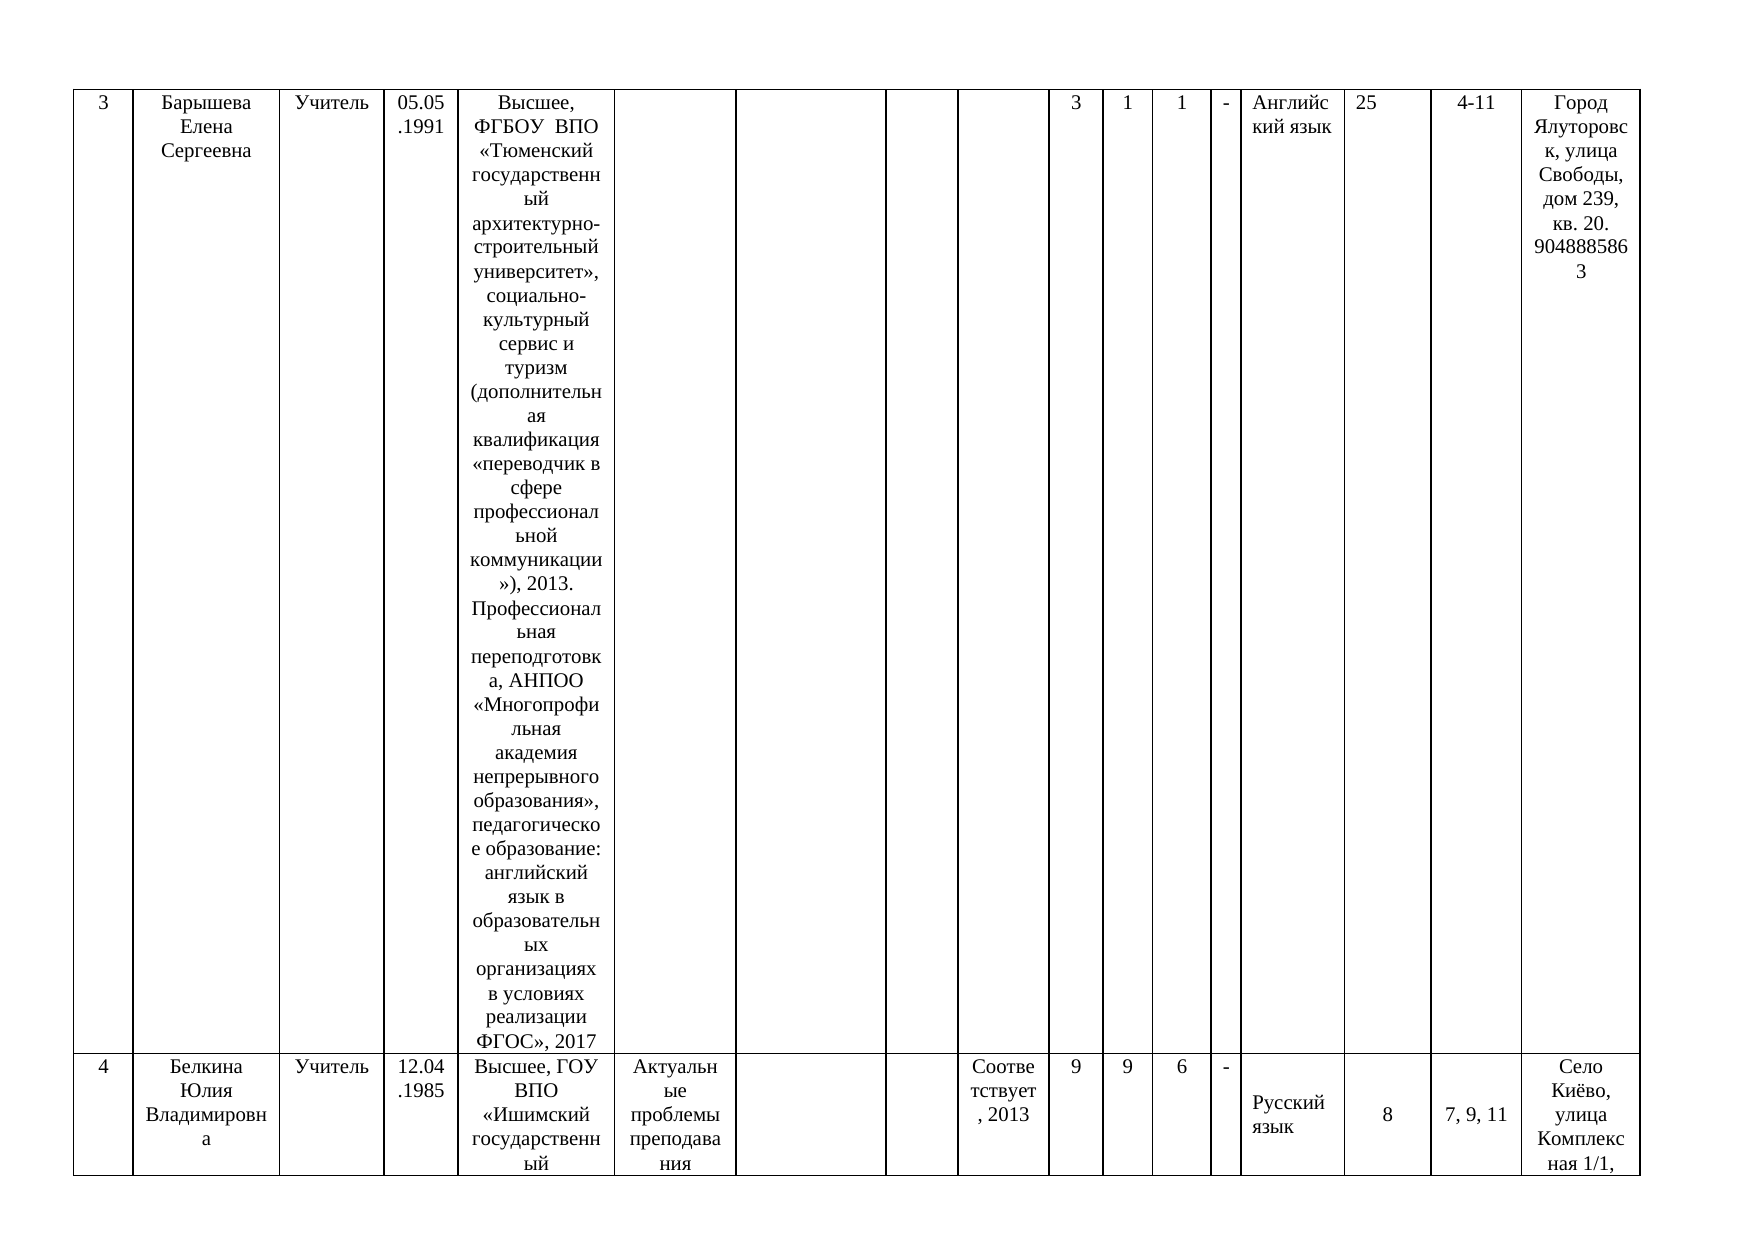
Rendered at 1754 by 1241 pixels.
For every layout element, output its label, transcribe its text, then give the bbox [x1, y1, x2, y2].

table_cell 1 [1153, 90, 1210, 1053]
table_cell - [1212, 1054, 1240, 1174]
table_cell [887, 1054, 957, 1174]
table_cell 6 [1153, 1054, 1210, 1174]
table_cell Английский язык [1242, 90, 1344, 1053]
table_cell 05.05.1991 [385, 90, 457, 1053]
table_cell [887, 90, 957, 1053]
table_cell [615, 1054, 735, 1174]
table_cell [459, 1054, 614, 1174]
table_cell [615, 90, 735, 1053]
table_cell 8 [1345, 1054, 1430, 1174]
table_cell 9 [1104, 1054, 1152, 1174]
table_cell Барышева Елена Сергеевна [134, 90, 279, 1053]
table_cell - [1212, 90, 1240, 1053]
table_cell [134, 1054, 279, 1174]
table_cell [737, 90, 885, 1053]
table_cell Учитель [280, 1054, 383, 1174]
table_cell Высшее, ФГБОУ ВПО «Тюменский государственный архитектурно-строительный университет», социально-культурный сервис и туризм (дополнительная квалификация «переводчик в сфере профессиональной коммуникации»), 2013. Профессиональная переподготовка, АНПОО «Многопрофильная академия непрерывного образования», педагогическое образование: английский язык в образовательных организациях в условиях реализации ФГОС», 2017 [459, 90, 614, 1053]
table_cell 7, 9, 11 [1432, 1054, 1521, 1174]
table_cell [737, 1054, 885, 1174]
table_cell [959, 90, 1048, 1053]
table_cell Город Ялуторовск, улица Свободы, дом 239, кв. 20. 9048885863 [1522, 90, 1639, 1053]
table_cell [1522, 1054, 1639, 1174]
table_cell 4-11 [1432, 90, 1521, 1053]
table_cell 1 [1104, 90, 1152, 1053]
table_cell 25 [1345, 90, 1430, 1053]
table_cell Русский язык [1242, 1054, 1344, 1174]
table_cell 3 [1050, 90, 1102, 1053]
table_cell 4 [74, 1054, 132, 1174]
table_cell Учитель [280, 90, 383, 1053]
table_cell 9 [1050, 1054, 1102, 1174]
table_cell 12.04.1985 [385, 1054, 457, 1174]
table_cell Соответствует, 2013 [959, 1054, 1048, 1174]
table_cell 3 [74, 90, 132, 1053]
